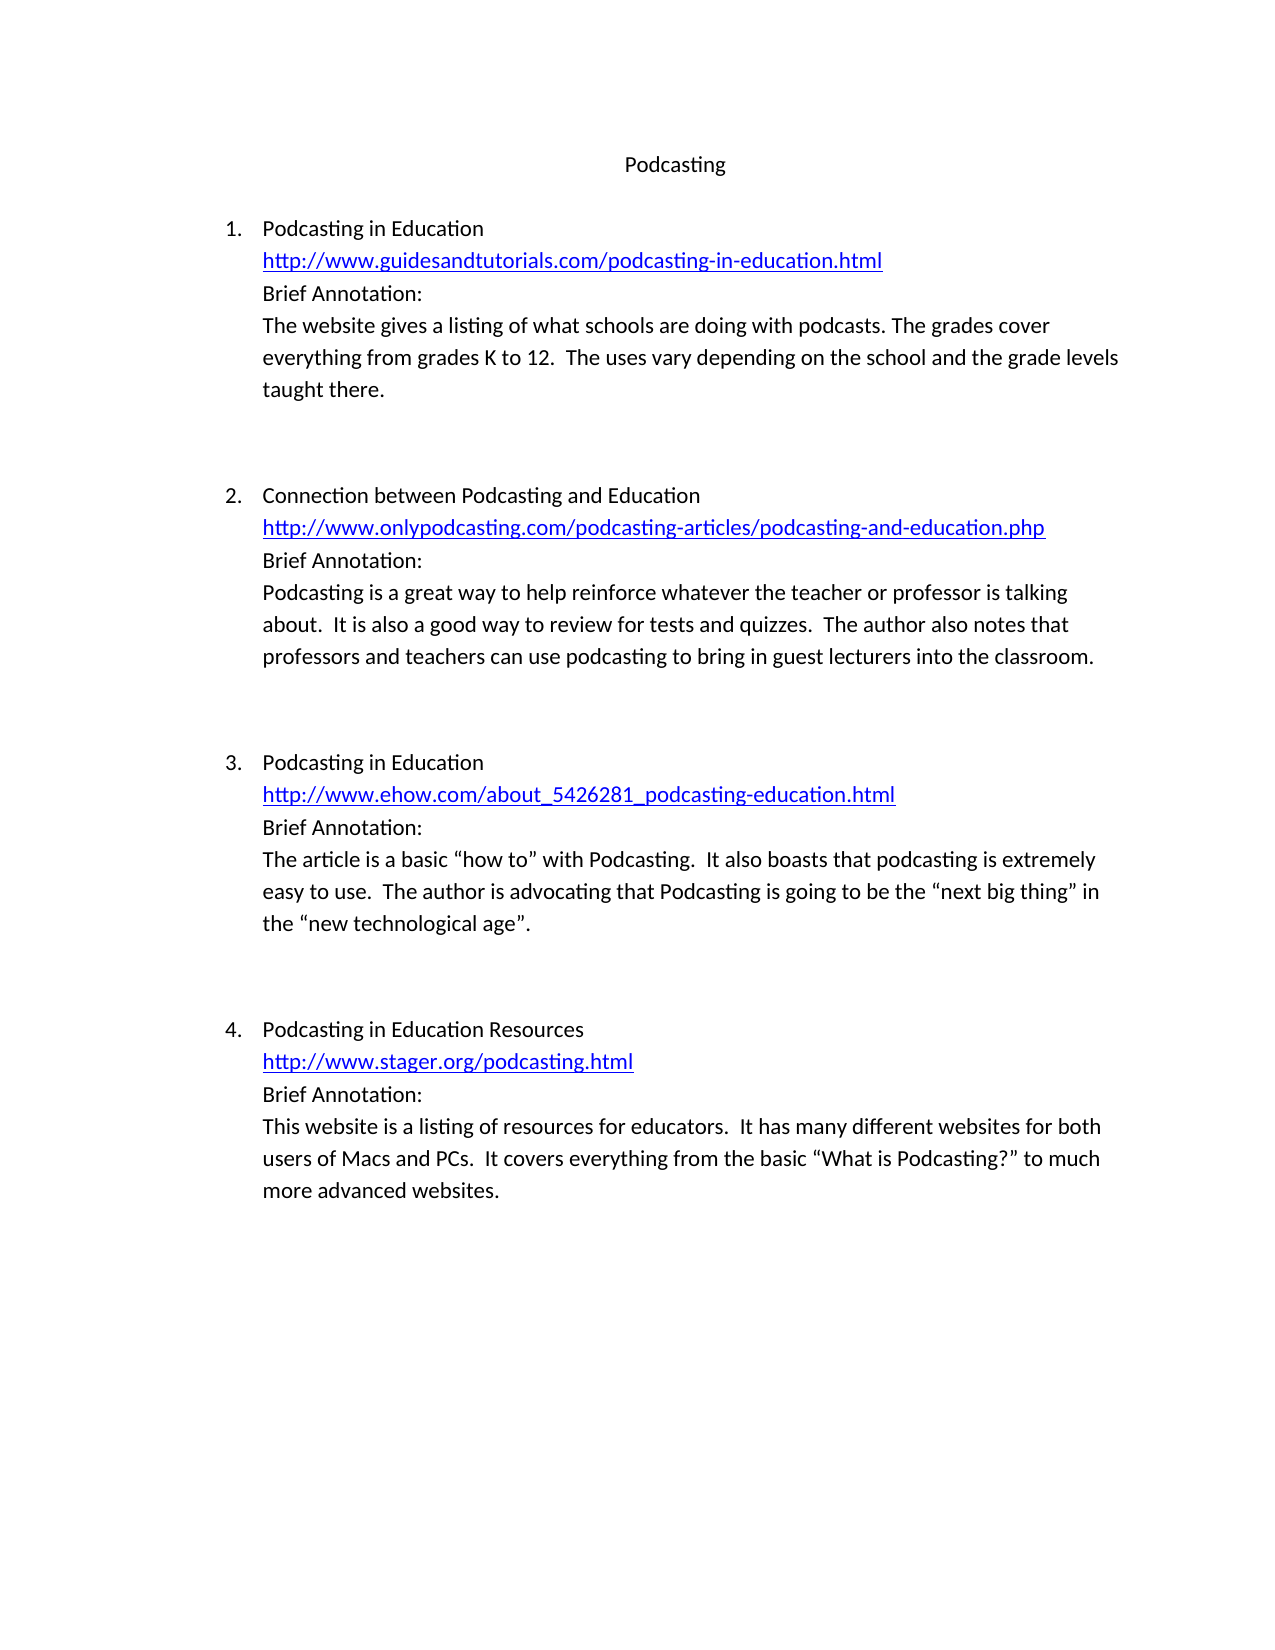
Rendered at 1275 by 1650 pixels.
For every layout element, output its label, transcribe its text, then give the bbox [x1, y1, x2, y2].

list Podcasting in Education [225, 214, 1125, 242]
list Podcasting in Education Resources [225, 1015, 1125, 1043]
list http://www.ehow.com/about_5426281_podcasting-education.html [262, 781, 1125, 808]
list http://www.guidesandtutorials.com/podcasting-in-education.html [262, 247, 1125, 274]
list Podcasting [225, 150, 1125, 178]
list Podcasting in Education [225, 748, 1125, 776]
list This website is a listing of resources for educators. It has many different websites for both users of Macs and PCs. It covers everything from the basic “What is Podcasting?” to much more advanced websites. [262, 1112, 1125, 1204]
list The website gives a listing of what schools are doing with podcasts. The grades cover everything from grades K to 12. The uses vary depending on the school and the grade levels taught there. [262, 311, 1125, 403]
list Brief Annotation: [262, 279, 1125, 307]
list Brief Annotation: [262, 546, 1125, 574]
list Brief Annotation: [262, 813, 1125, 841]
list Connection between Podcasting and Education [225, 481, 1125, 509]
list The article is a basic “how to” with Podcasting. It also boasts that podcasting is extremely easy to use. The author is advocating that Podcasting is going to be the “next big thing” in the “new technological age”. [262, 845, 1125, 937]
list http://www.onlypodcasting.com/podcasting-articles/podcasting-and-education.php [262, 513, 1125, 542]
list Podcasting is a great way to help reinforce whatever the teacher or professor is talking about. It is also a good way to review for tests and quizzes. The author also notes that professors and teachers can use podcasting to bring in guest lecturers into the classroom. [262, 578, 1125, 670]
list http://www.stager.org/podcasting.html [262, 1047, 1125, 1076]
list Brief Annotation: [262, 1080, 1125, 1108]
